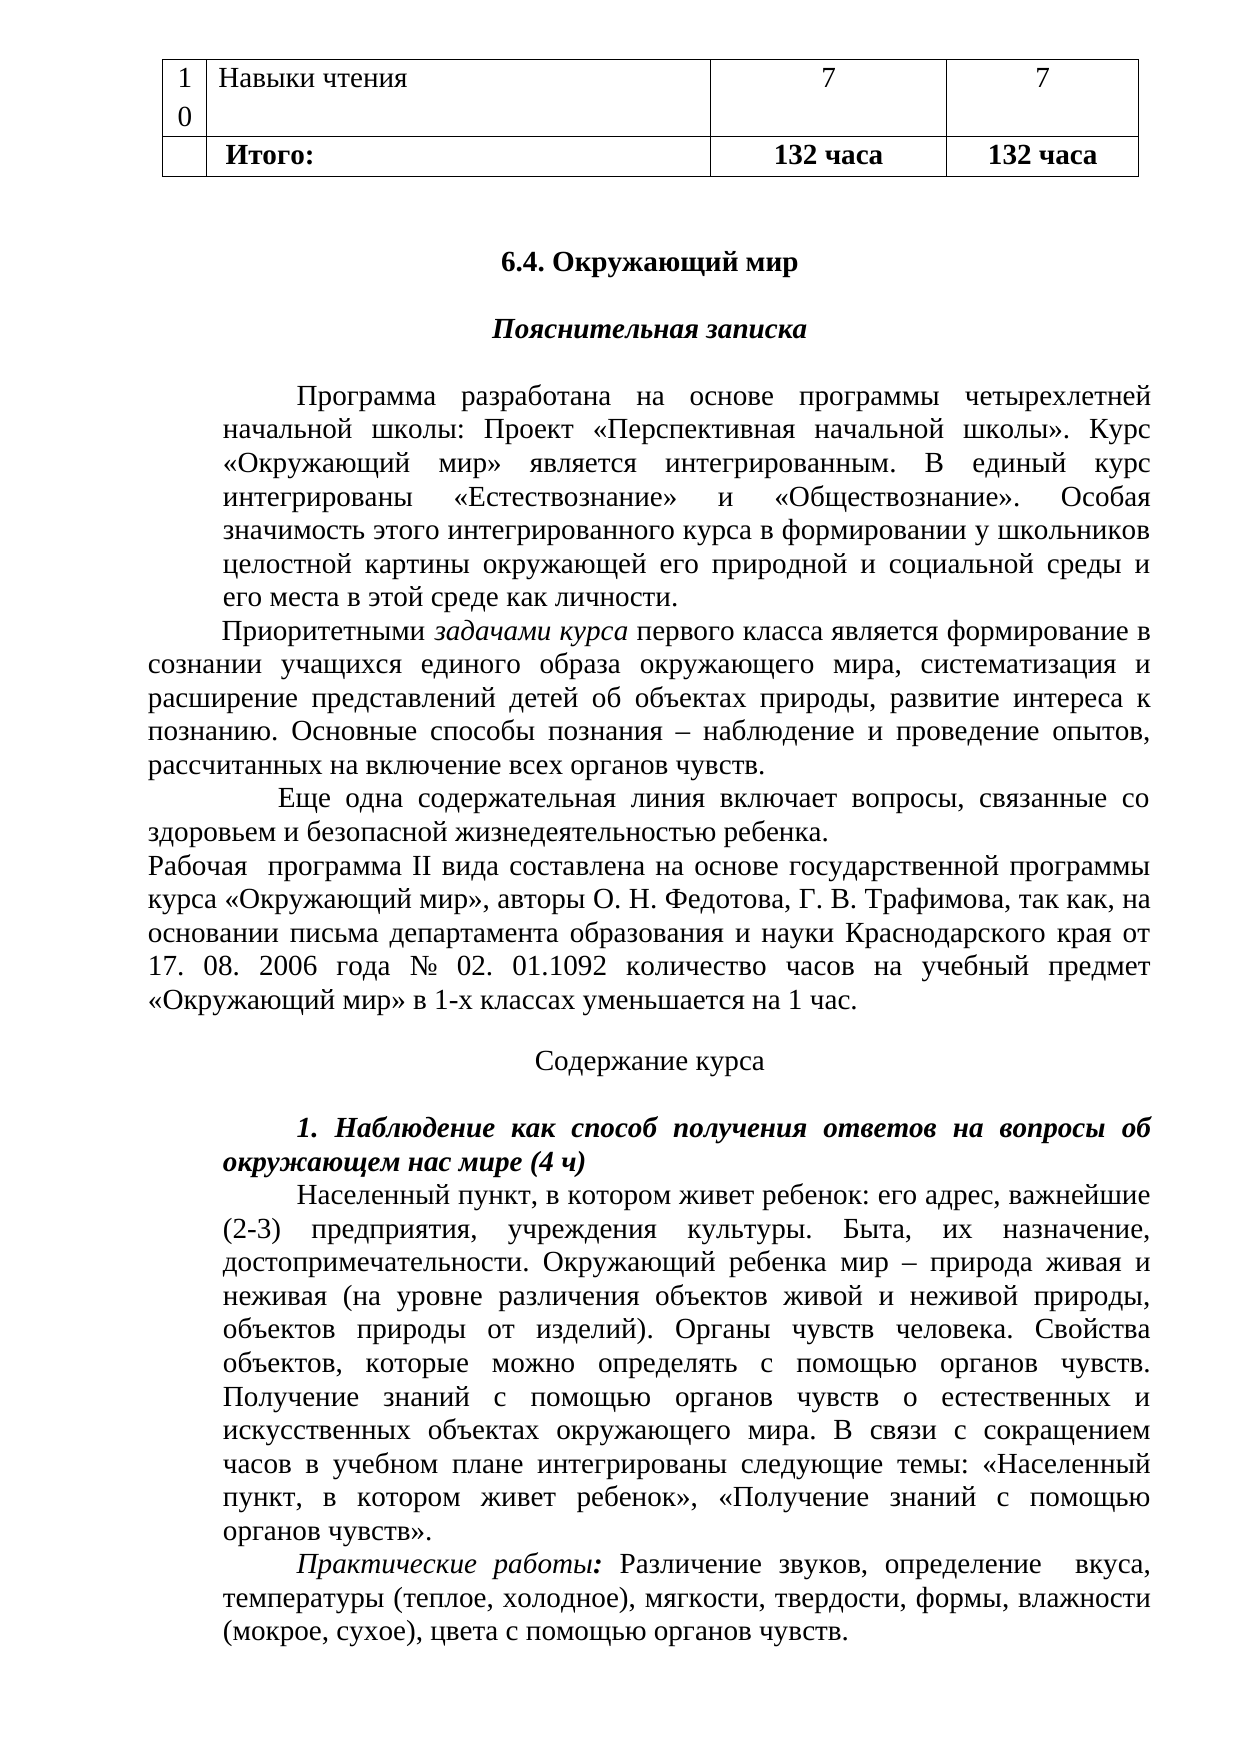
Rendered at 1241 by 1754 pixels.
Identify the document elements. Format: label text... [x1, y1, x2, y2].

text Содержание курса [148, 1043, 1151, 1077]
text Населенный пункт, в котором живет ребенок: его адрес, важнейшие (2-3) предприятия, учреждения культуры. Быта, их назначение, достопримечательности. Окружающий ребенка мир – природа живая и неживая (на уровне различения объектов живой и неживой природы, объектов природы от изделий). Органы чувств человека. Свойства объектов, которые можно определять с помощью органов чувств. Получение знаний с помощью органов чувств о естественных и искусственных объектах окружающего мира. В связи с сокращением часов в учебном плане интегрированы следующие темы: «Населенный пункт, в котором живет ребенок», «Получение знаний с помощью органов чувств». [223, 1177, 1151, 1546]
table_cell 10 [163, 60, 206, 136]
table_cell 7 [947, 60, 1138, 136]
text Рабочая программа II вида составлена на основе государственной программы курса «Окружающий мир», авторы О. Н. Федотова, Г. В. Трафимова, так как, на основании письма департамента образования и науки Краснодарского края от 17. 08. 2006 года № 02. 01.1092 количество часов на учебный предмет «Окружающий мир» в 1-х классах уменьшается на 1 час. [148, 848, 1151, 1015]
text Пояснительная записка [148, 311, 1151, 344]
text Приоритетными задачами курса первого класса является формирование в сознании учащихся единого образа окружающего мира, систематизация и расширение представлений детей об объектах природы, развитие интереса к познанию. Основные способы познания – наблюдение и проведение опытов, рассчитанных на включение всех органов чувств. [148, 613, 1151, 781]
table_cell 132 часа [711, 137, 946, 176]
text Еще одна содержательная линия включает вопросы, связанные со здоровьем и безопасной жизнедеятельностью ребенка. [148, 781, 1151, 848]
text Практические работы: Различение звуков, определение вкуса, температуры (теплое, холодное), мягкости, твердости, формы, влажности (мокрое, сухое), цвета с помощью органов чувств. [223, 1546, 1151, 1647]
table_cell 132 часа [947, 137, 1138, 176]
text 1. Наблюдение как способ получения ответов на вопросы об окружающем нас мире (4 ч) [223, 1110, 1151, 1177]
text 6.4. Окружающий мир [148, 244, 1151, 277]
text Программа разработана на основе программы четырехлетней начальной школы: Проект «Перспективная начальной школы». Курс «Окружающий мир» является интегрированным. В единый курс интегрированы «Естествознание» и «Обществознание». Особая значимость этого интегрированного курса в формировании у школьников целостной картины окружающей его природной и социальной среды и его места в этой среде как личности. [223, 378, 1151, 613]
table_cell Итого: [207, 137, 710, 176]
table_cell 7 [711, 60, 946, 136]
table_cell Навыки чтения [207, 60, 710, 136]
table_cell [163, 137, 206, 176]
